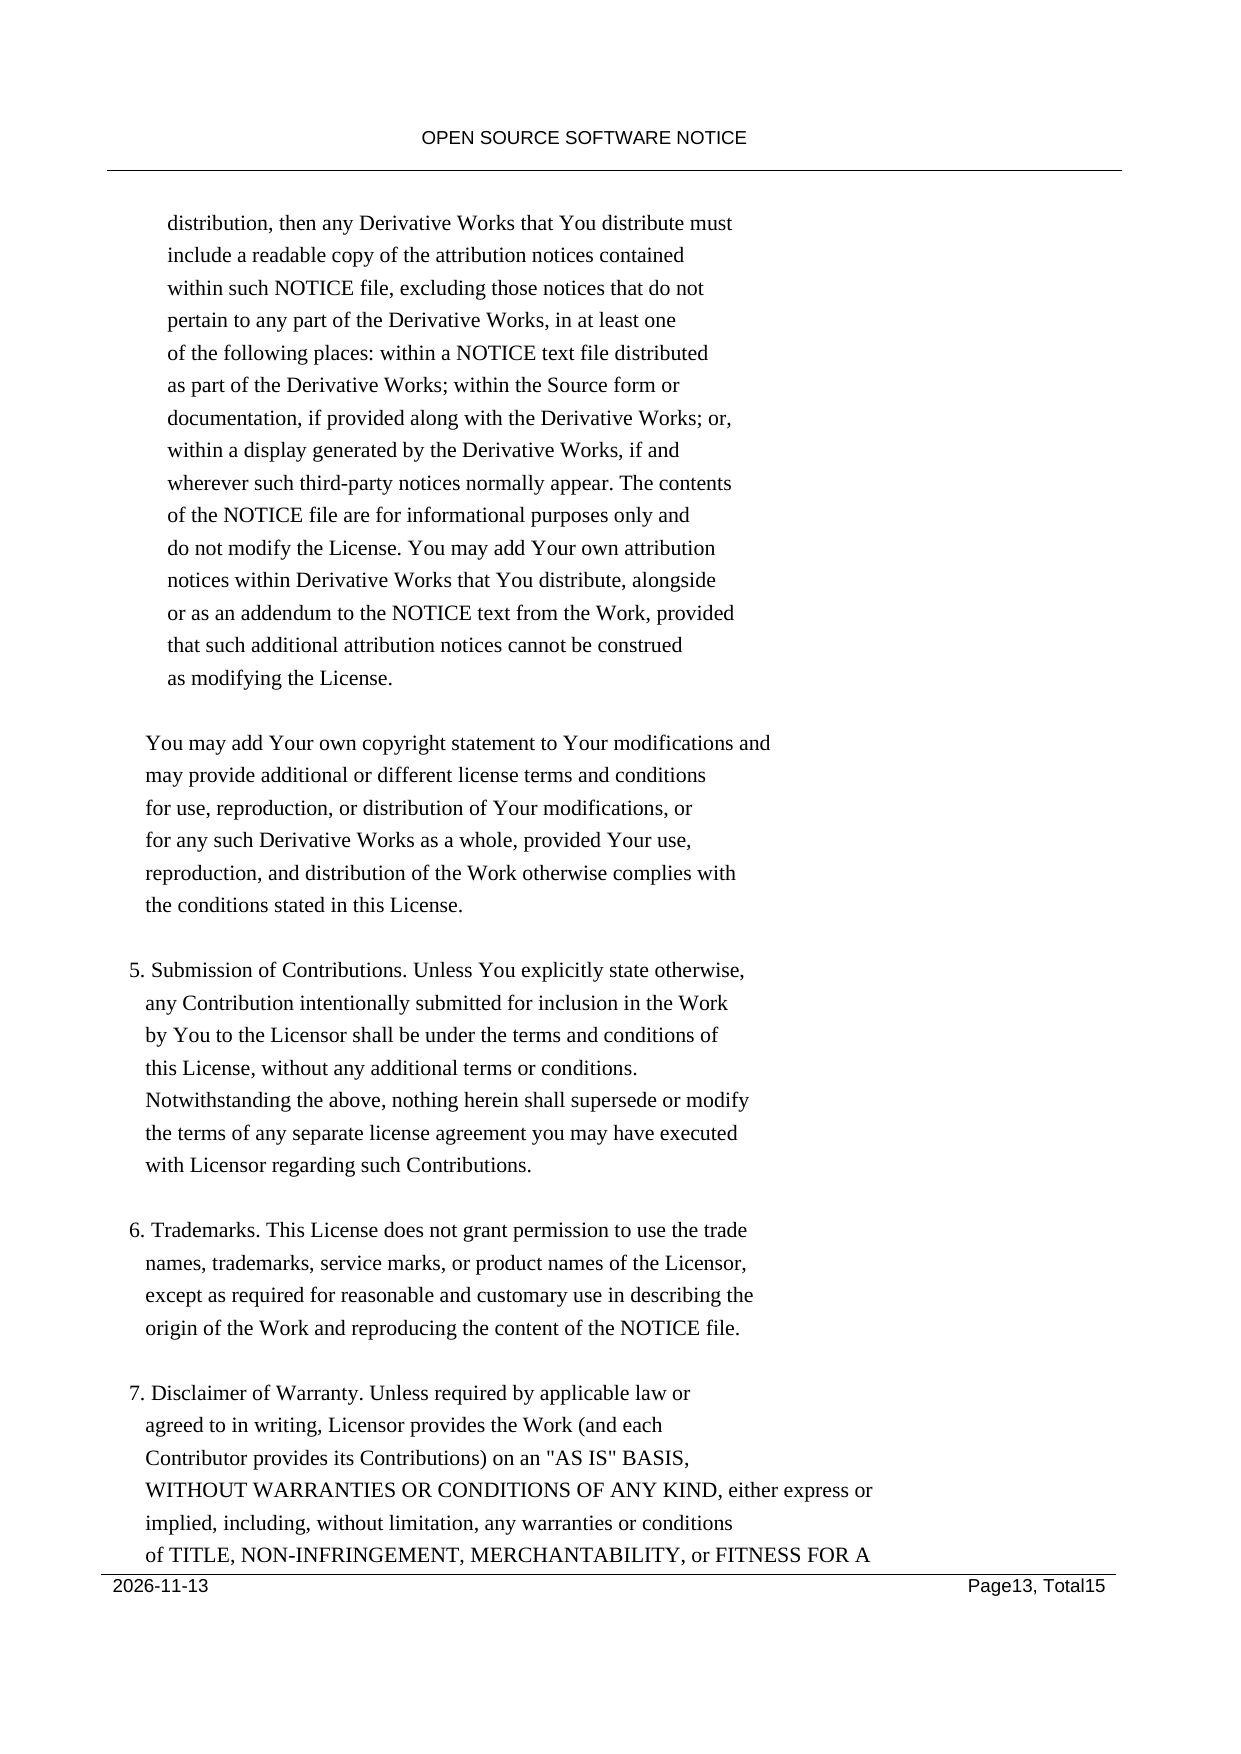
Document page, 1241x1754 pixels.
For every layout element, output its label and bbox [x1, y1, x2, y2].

text [112, 206, 1128, 1571]
